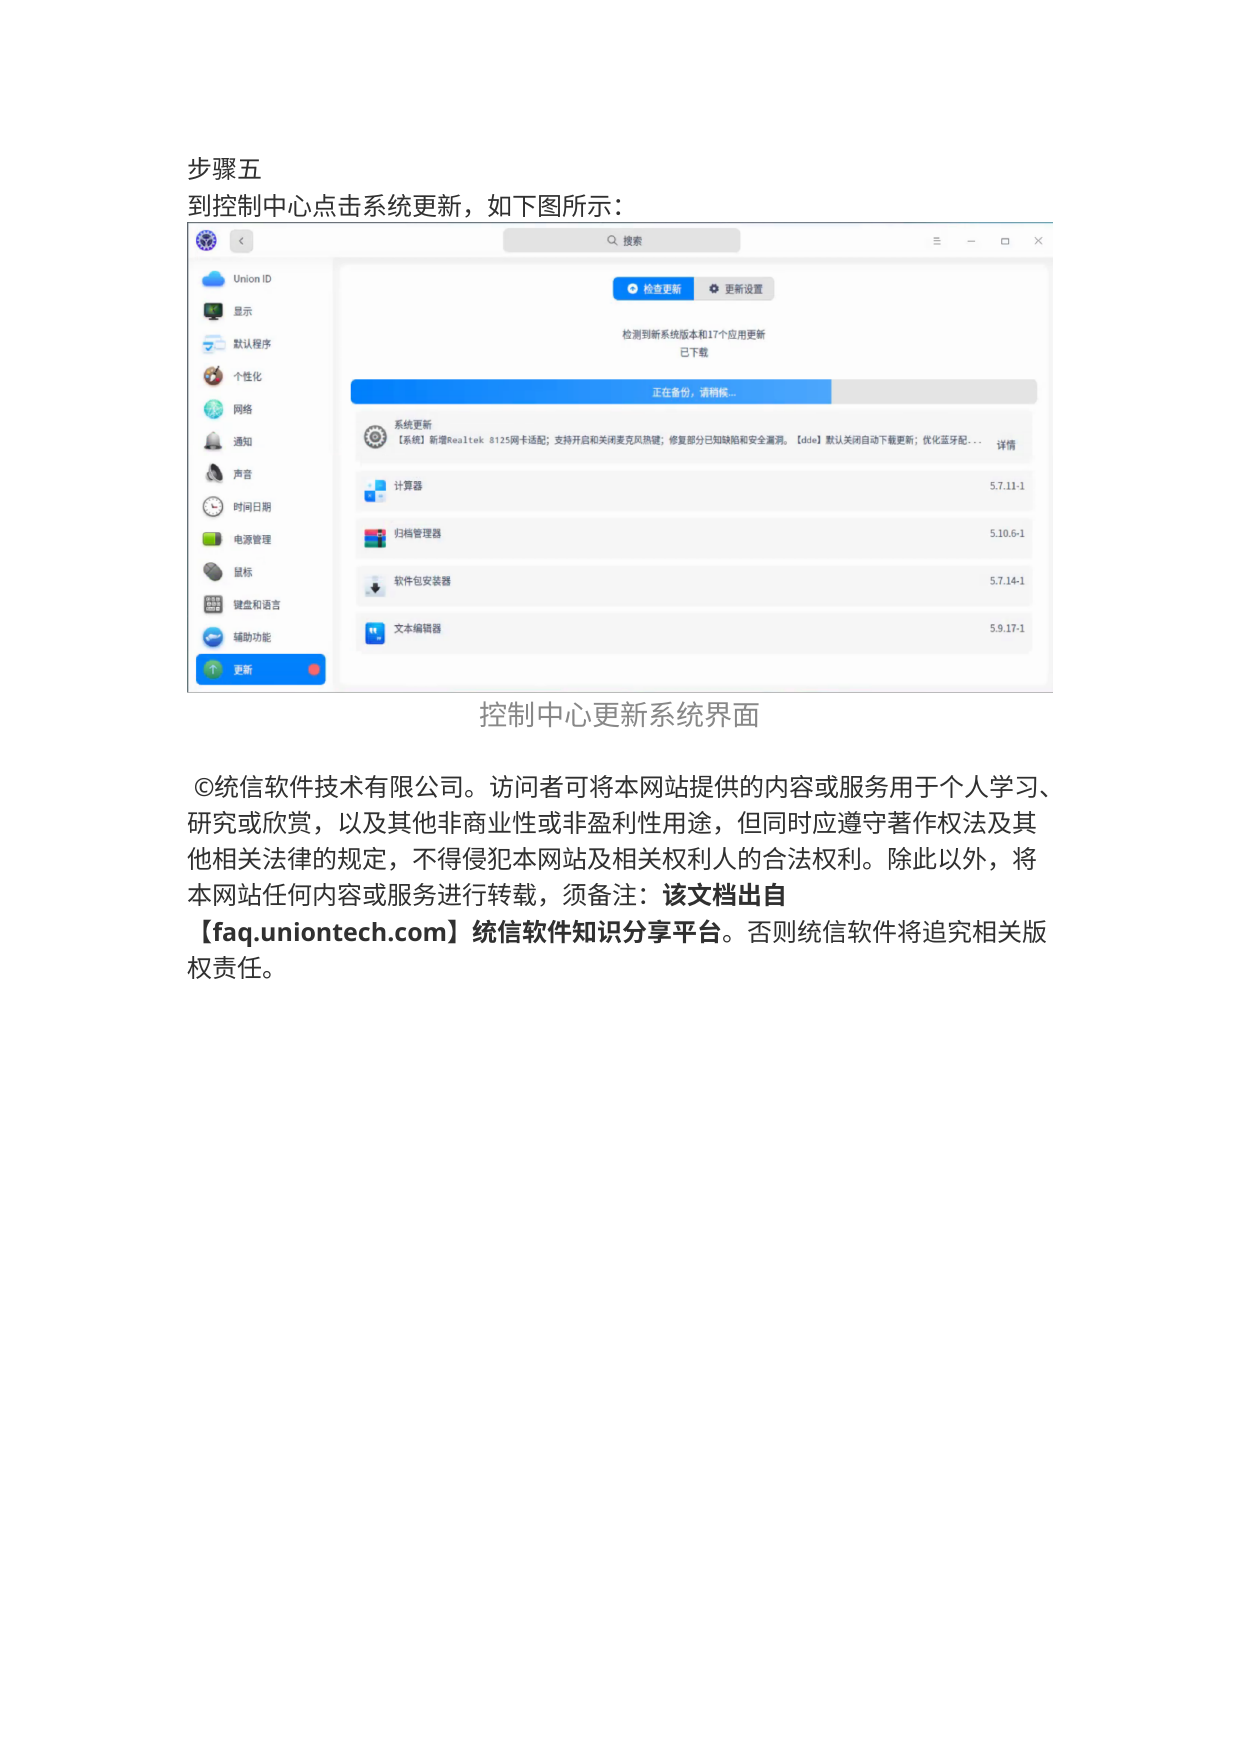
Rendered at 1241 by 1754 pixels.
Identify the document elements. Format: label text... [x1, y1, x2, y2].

text 到控制中心点击系统更新，如下图所示： [187, 186, 1053, 222]
text 步骤五 [187, 150, 1053, 186]
picture [187, 222, 1053, 693]
text ©统信软件技术有限公司。访问者可将本网站提供的内容或服务用于个人学习、研究或欣赏，以及其他非商业性或非盈利性用途，但同时应遵守著作权法及其他相关法律的规定，不得侵犯本网站及相关权利人的合法权利。除此以外，将本网站任何内容或服务进行转载，须备注：该文档出自【faq.uniontech.com】统信软件知识分享平台。否则统信软件将追究相关版权责任。 [187, 767, 1053, 984]
text 控制中心更新系统界面 [187, 693, 1053, 733]
